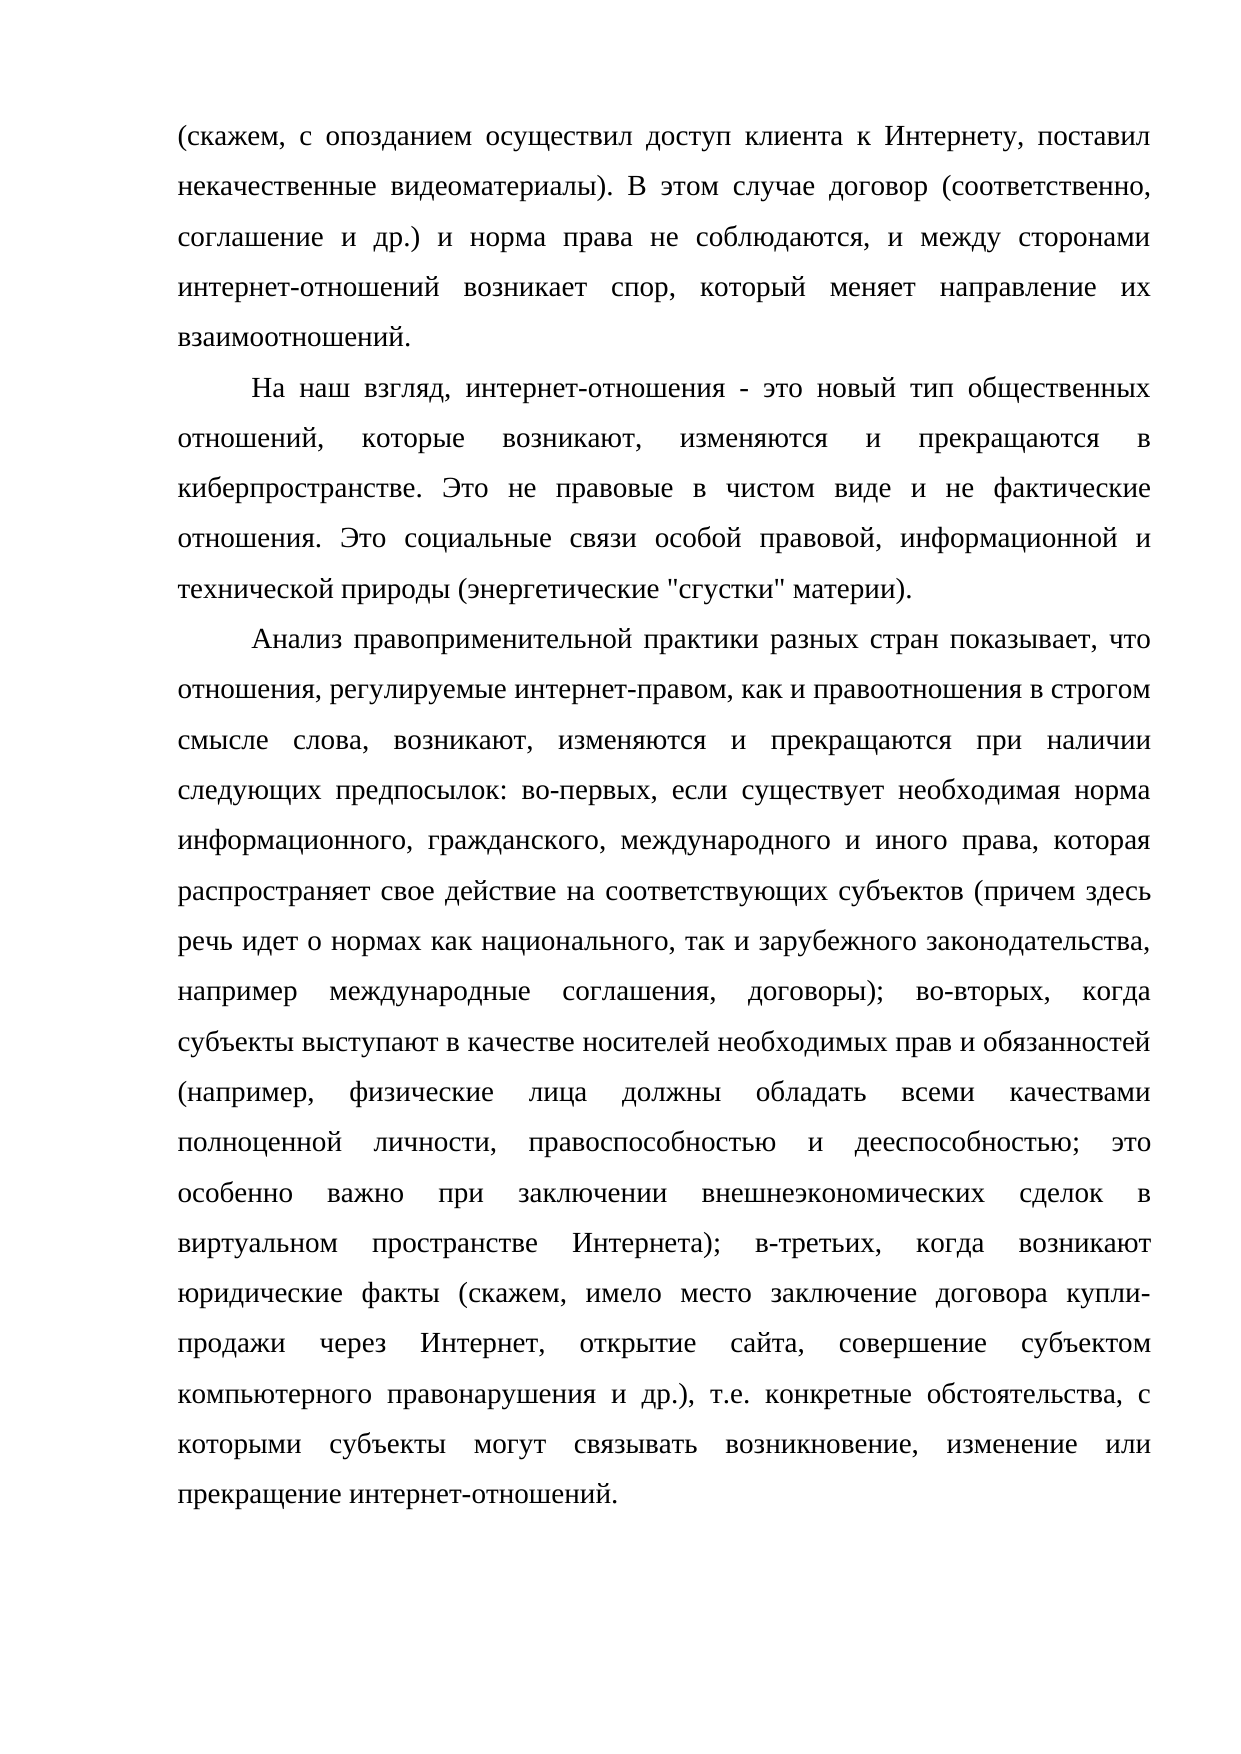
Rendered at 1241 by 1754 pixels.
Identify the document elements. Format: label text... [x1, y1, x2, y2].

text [177, 118, 1152, 353]
text На наш взгляд, интернет-отношения - это новый тип общественных отношений, которые возникают, изменяются и прекращаются в киберпространстве. Это не правовые в чистом виде и не фактические отношения. Это социальные связи особой правовой, информационной и технической природы (энергетические "сгустки" материи). [177, 370, 1152, 604]
text Анализ правоприменительной практики разных стран показывает, что отношения, регулируемые интернет-правом, как и правоотношения в строгом смысле слова, возникают, изменяются и прекращаются при наличии следующих предпосылок: во-первых, если существует необходимая норма информационного, гражданского, международного и иного права, которая распространяет свое действие на соответствующих субъектов (причем здесь речь идет о нормах как национального, так и зарубежного законодательства, например международные соглашения, договоры); во-вторых, когда субъекты выступают в качестве носителей необходимых прав и обязанностей (например, физические лица должны обладать всеми качествами полноценной личности, правоспособностью и дееспособностью; это особенно важно при заключении внешнеэкономических сделок в виртуальном пространстве Интернета); в-третьих, когда возникают юридические факты (скажем, имело место заключение договора купли-продажи через Интернет, открытие сайта, совершение субъектом компьютерного правонарушения и др.), т.е. конкретные обстоятельства, с которыми субъекты могут связывать возникновение, изменение или прекращение интернет-отношений. [177, 621, 1152, 1510]
